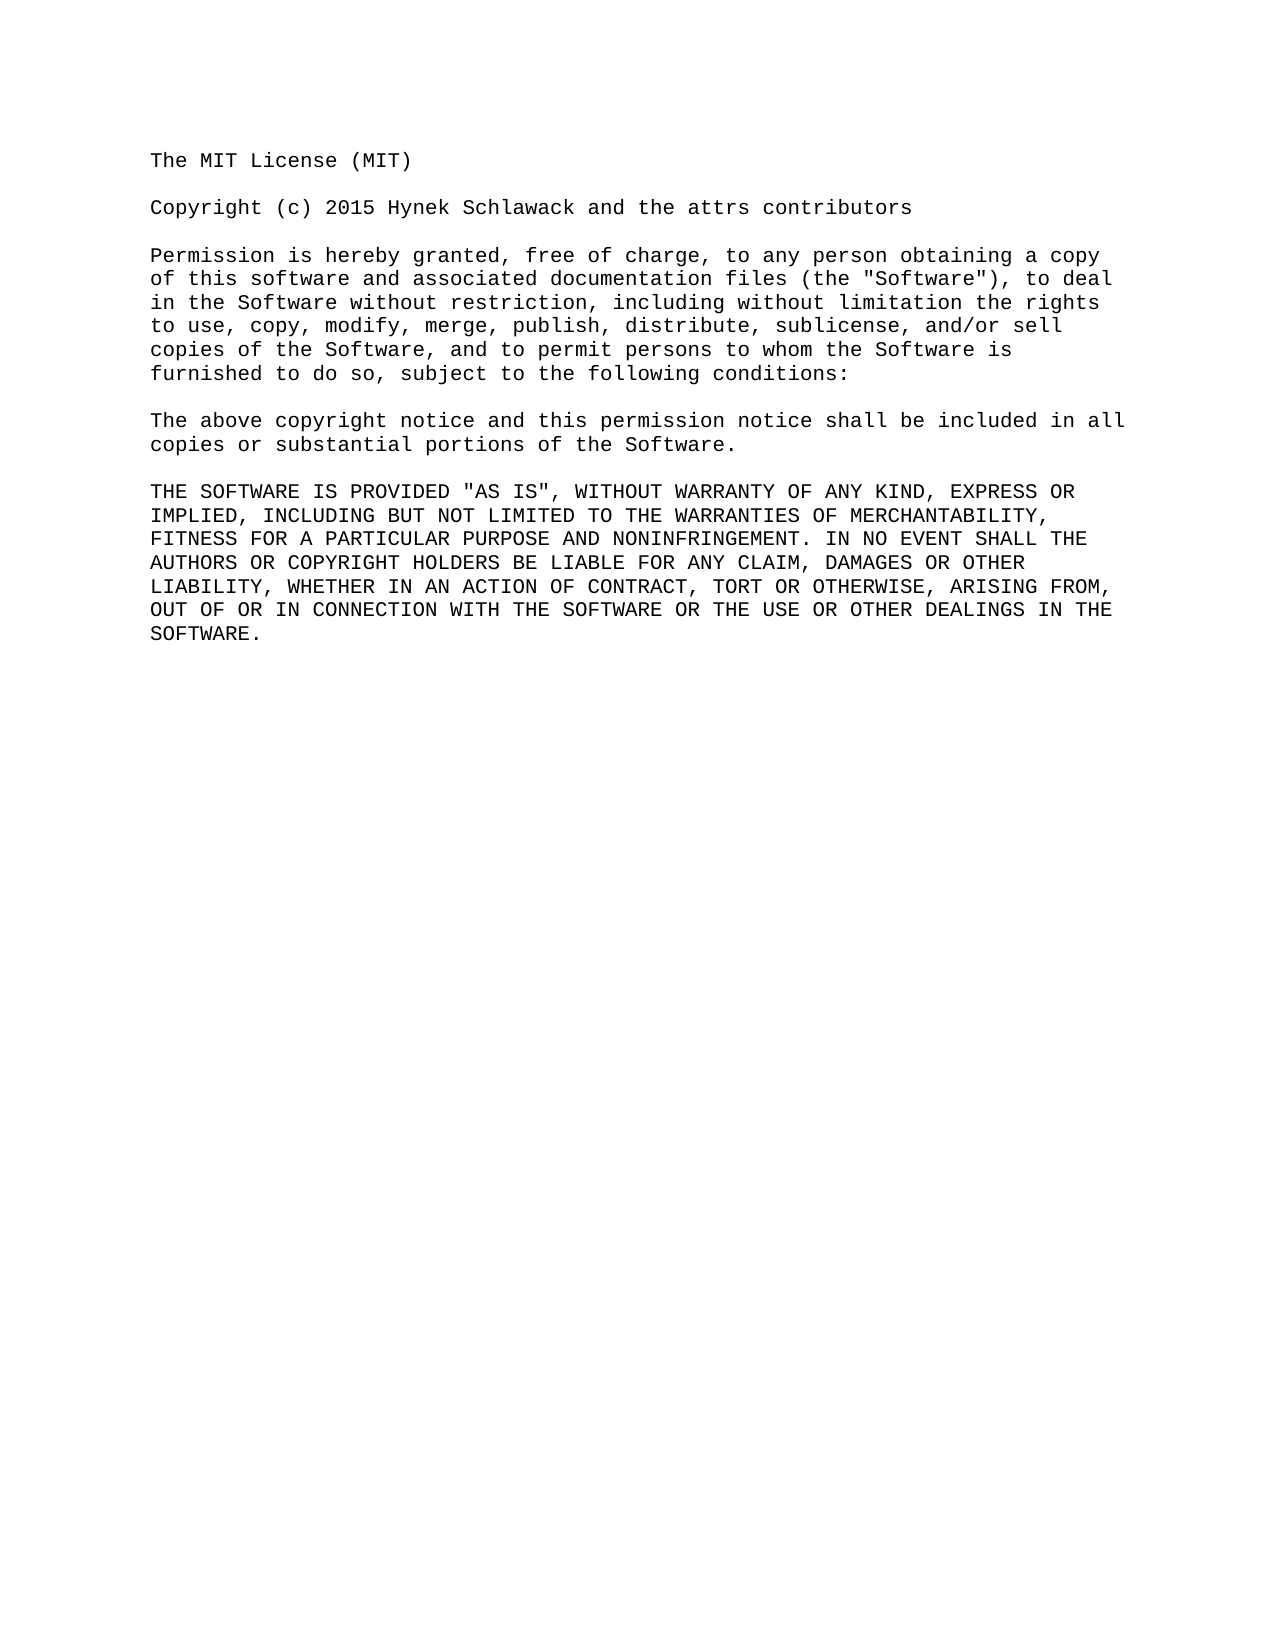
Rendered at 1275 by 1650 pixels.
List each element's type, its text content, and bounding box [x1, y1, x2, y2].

text IMPLIED, INCLUDING BUT NOT LIMITED TO THE WARRANTIES OF MERCHANTABILITY, [150, 505, 1125, 528]
text THE SOFTWARE IS PROVIDED "AS IS", WITHOUT WARRANTY OF ANY KIND, EXPRESS OR [150, 481, 1125, 505]
text in the Software without restriction, including without limitation the rights [150, 292, 1125, 316]
text SOFTWARE. [150, 623, 1125, 647]
text The MIT License (MIT) [150, 150, 1125, 174]
text The above copyright notice and this permission notice shall be included in all [150, 410, 1125, 434]
text Permission is hereby granted, free of charge, to any person obtaining a copy [150, 244, 1125, 268]
text AUTHORS OR COPYRIGHT HOLDERS BE LIABLE FOR ANY CLAIM, DAMAGES OR OTHER [150, 552, 1125, 576]
text Copyright (c) 2015 Hynek Schlawack and the attrs contributors [150, 197, 1125, 221]
text FITNESS FOR A PARTICULAR PURPOSE AND NONINFRINGEMENT. IN NO EVENT SHALL THE [150, 528, 1125, 552]
text OUT OF OR IN CONNECTION WITH THE SOFTWARE OR THE USE OR OTHER DEALINGS IN THE [150, 599, 1125, 623]
text to use, copy, modify, merge, publish, distribute, sublicense, and/or sell [150, 316, 1125, 339]
text furnished to do so, subject to the following conditions: [150, 363, 1125, 386]
text copies of the Software, and to permit persons to whom the Software is [150, 339, 1125, 363]
text of this software and associated documentation files (the "Software"), to deal [150, 268, 1125, 292]
text LIABILITY, WHETHER IN AN ACTION OF CONTRACT, TORT OR OTHERWISE, ARISING FROM, [150, 576, 1125, 599]
text copies or substantial portions of the Software. [150, 434, 1125, 457]
